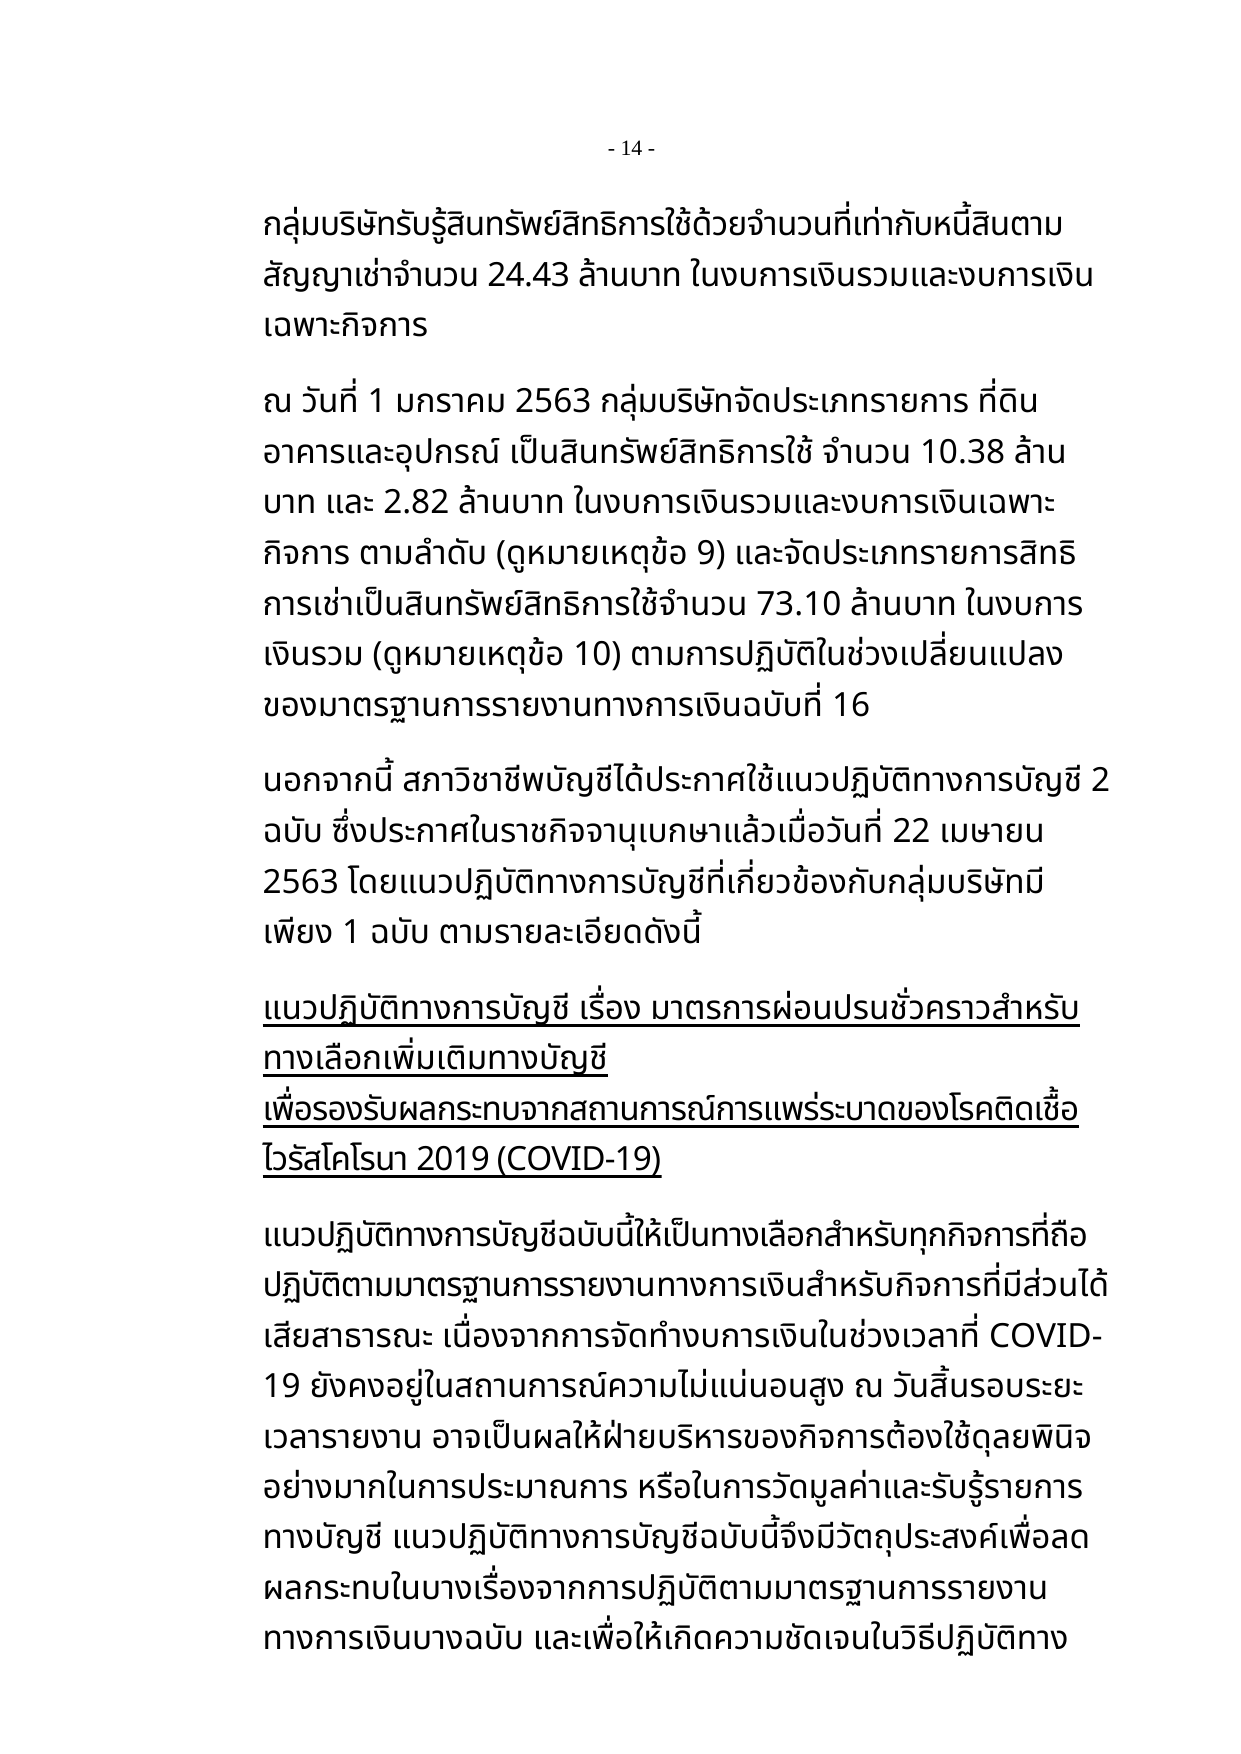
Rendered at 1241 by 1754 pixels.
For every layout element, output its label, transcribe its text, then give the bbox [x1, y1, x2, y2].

text ณ วันที่ 1 มกราคม 2563 กลุ่มบริษัทจัดประเภทรายการ ที่ดิน อาคารและอุปกรณ์ เป็นสินทรัพย์สิทธิการใช้ จำนวน 10.38 ล้านบาท และ 2.82 ล้านบาท ในงบการเงินรวมและงบการเงินเฉพาะกิจการ ตามลำดับ (ดูหมายเหตุข้อ 9) และจัดประเภทรายการสิทธิการเช่าเป็นสินทรัพย์สิทธิการใช้จำนวน 73.10 ล้านบาท ในงบการเงินรวม (ดูหมายเหตุข้อ 10) ตามการปฏิบัติในช่วงเปลี่ยนแปลงของมาตรฐานการรายงานทางการเงินฉบับที่ 16 [262, 377, 1113, 731]
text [262, 1211, 1113, 1665]
text กลุ่มบริษัทรับรู้สินทรัพย์สิทธิการใช้ด้วยจำนวนที่เท่ากับหนี้สินตามสัญญาเช่าจำนวน 24.43 ล้านบาท ในงบการเงินรวมและงบการเงินเฉพาะกิจการ [262, 200, 1113, 352]
text นอกจากนี้ สภาวิชาชีพบัญชีได้ประกาศใช้แนวปฏิบัติทางการบัญชี 2 ฉบับ ซึ่งประกาศในราชกิจจานุเบกษาแล้วเมื่อวันที่ 22 เมษายน 2563 โดยแนวปฏิบัติทางการบัญชีที่เกี่ยวข้องกับกลุ่มบริษัทมีเพียง 1 ฉบับ ตามรายละเอียดดังนี้ [262, 756, 1113, 959]
text แนวปฏิบัติทางการบัญชี เรื่อง มาตรการผ่อนปรนชั่วคราวสำหรับทางเลือกเพิ่มเติมทางบัญชี เพื่อรองรับผลกระทบจากสถานการณ์การแพร่ระบาดของโรคติดเชื้อไวรัสโคโรนา 2019 (COVID-19) [262, 984, 1113, 1186]
